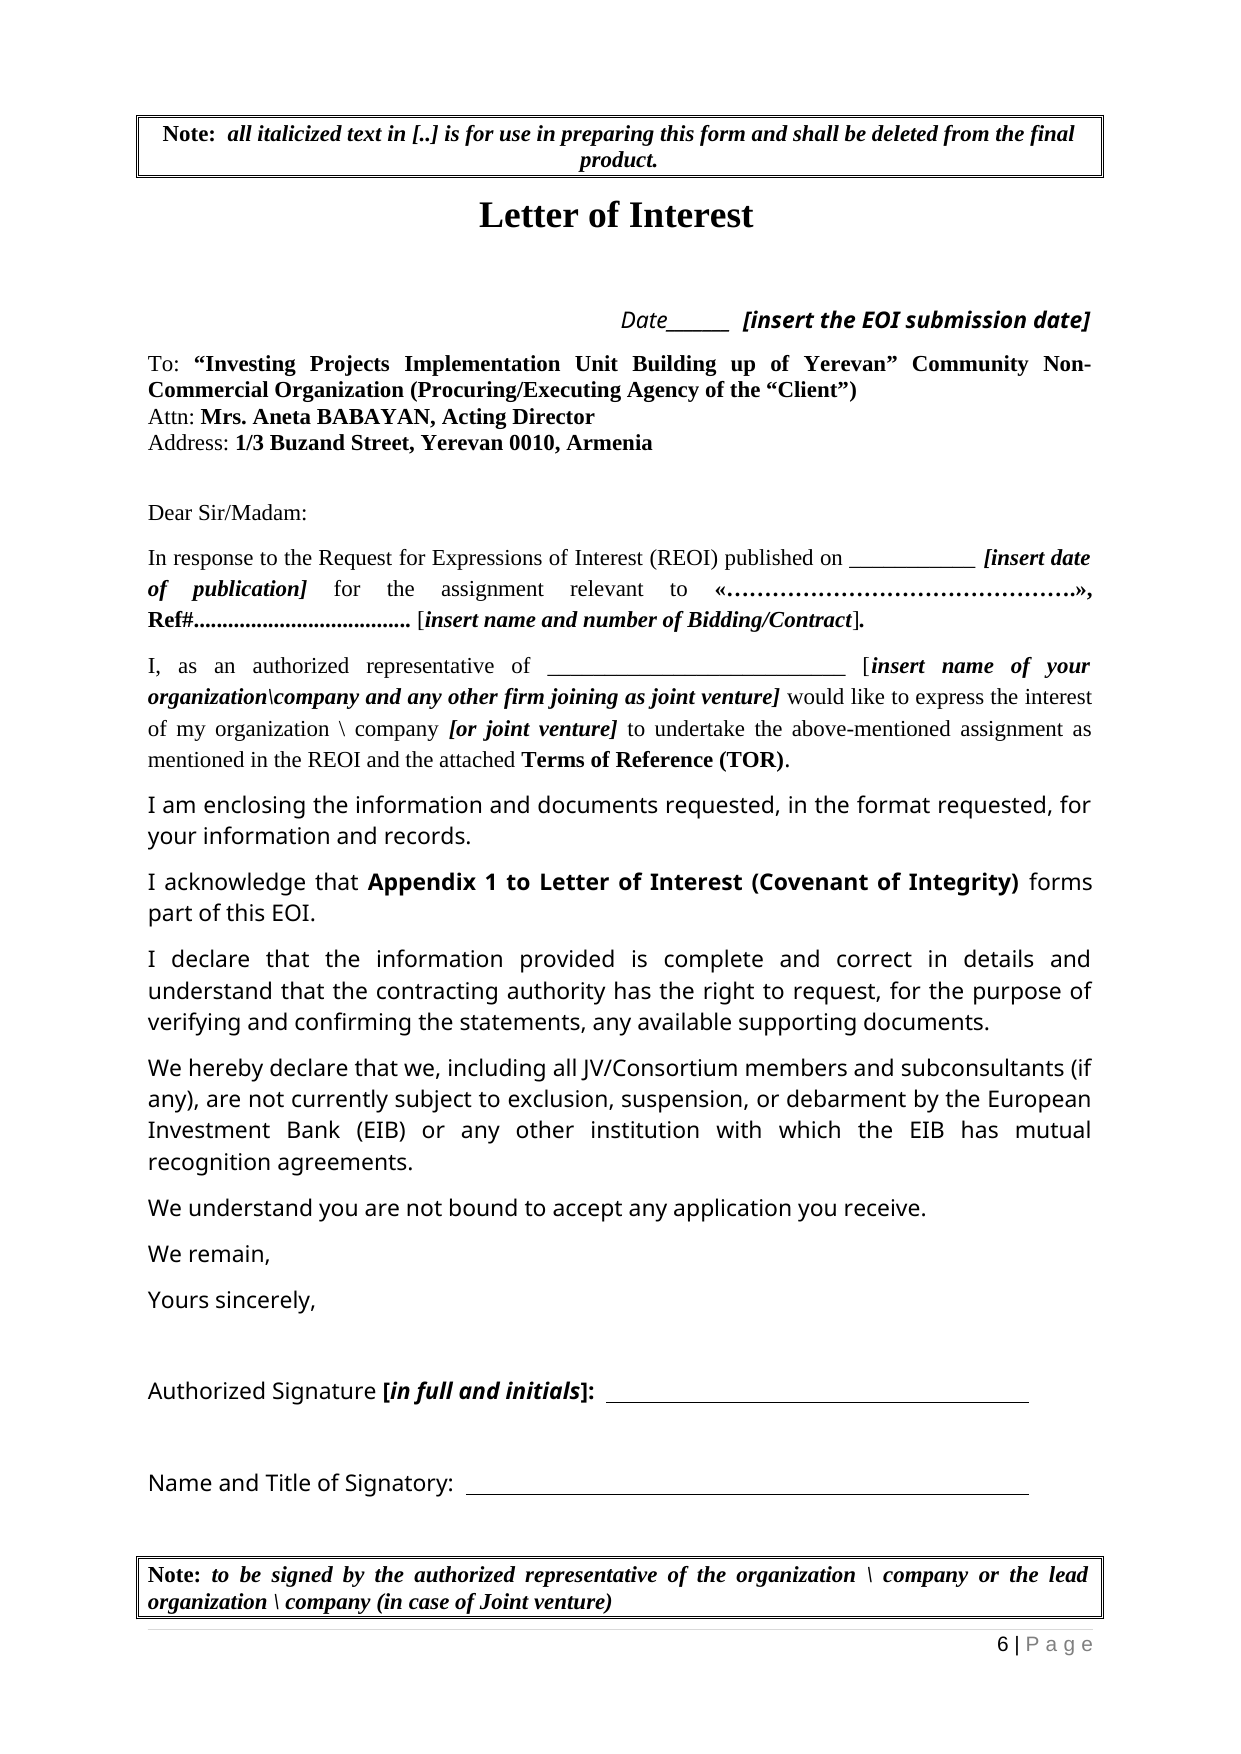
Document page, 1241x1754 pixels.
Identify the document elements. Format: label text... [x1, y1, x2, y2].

text In response to the Request for Expressions of Interest (REOI) published on ___________ [insert date of publication] for the assignment relevant to «……………………………………….», Ref#...................................... [insert name and number of Bidding/Contract]. [148, 540, 1093, 634]
text Attn: Mrs. Aneta BABAYAN, Acting Director [148, 403, 1093, 429]
text Dear Sir/Madam: [148, 499, 1093, 525]
subtitle Letter of Interest [148, 193, 1085, 236]
text Address: 1/3 Buzand Street, Yerevan 0010, Armenia [148, 429, 1093, 456]
text I declare that the information provided is complete and correct in details and understand that the contracting authority has the right to request, for the purpose of verifying and confirming the statements, any available supporting documents. [148, 943, 1093, 1037]
text Note: to be signed by the authorized representative of the organization \ company or the lead organization \ company (in case of Joint venture) [139, 1559, 1101, 1616]
text I, as an authorized representative of __________________________ [insert name of your organization\company and any other firm joining as joint venture] would like to express the interest of my organization \ company [or joint venture] to undertake the above-mentioned assignment as mentioned in the REOI and the attached Terms of Reference (TOR). [148, 648, 1093, 773]
text Note: all italicized text in [..] is for use in preparing this form and shall be deleted from the final product. [139, 118, 1101, 175]
text We remain, [148, 1237, 1093, 1268]
text Date_______ [insert the EOI submission date] [148, 304, 1093, 335]
text Yours sincerely, [148, 1283, 1093, 1314]
text Name and Title of Signatory: [148, 1467, 1093, 1499]
text We hereby declare that we, including all JV/Consortium members and subconsultants (if any), are not currently subject to exclusion, suspension, or debarment by the European Investment Bank (EIB) or any other institution with which the EIB has mutual recognition agreements. [148, 1051, 1093, 1176]
text We understand you are not bound to accept any application you receive. [148, 1191, 1093, 1222]
text Authorized Signature [in full and initials]: [148, 1375, 1093, 1407]
text To: “Investing Projects Implementation Unit Building up of Yerevan” Community Non-Commercial Organization (Procuring/Executing Agency of the “Client”) [148, 350, 1093, 403]
text I am enclosing the information and documents requested, in the format requested, for your information and records. [148, 788, 1093, 851]
text I acknowledge that Appendix 1 to Letter of Interest (Covenant of Integrity) forms part of this EOI. [148, 866, 1093, 928]
